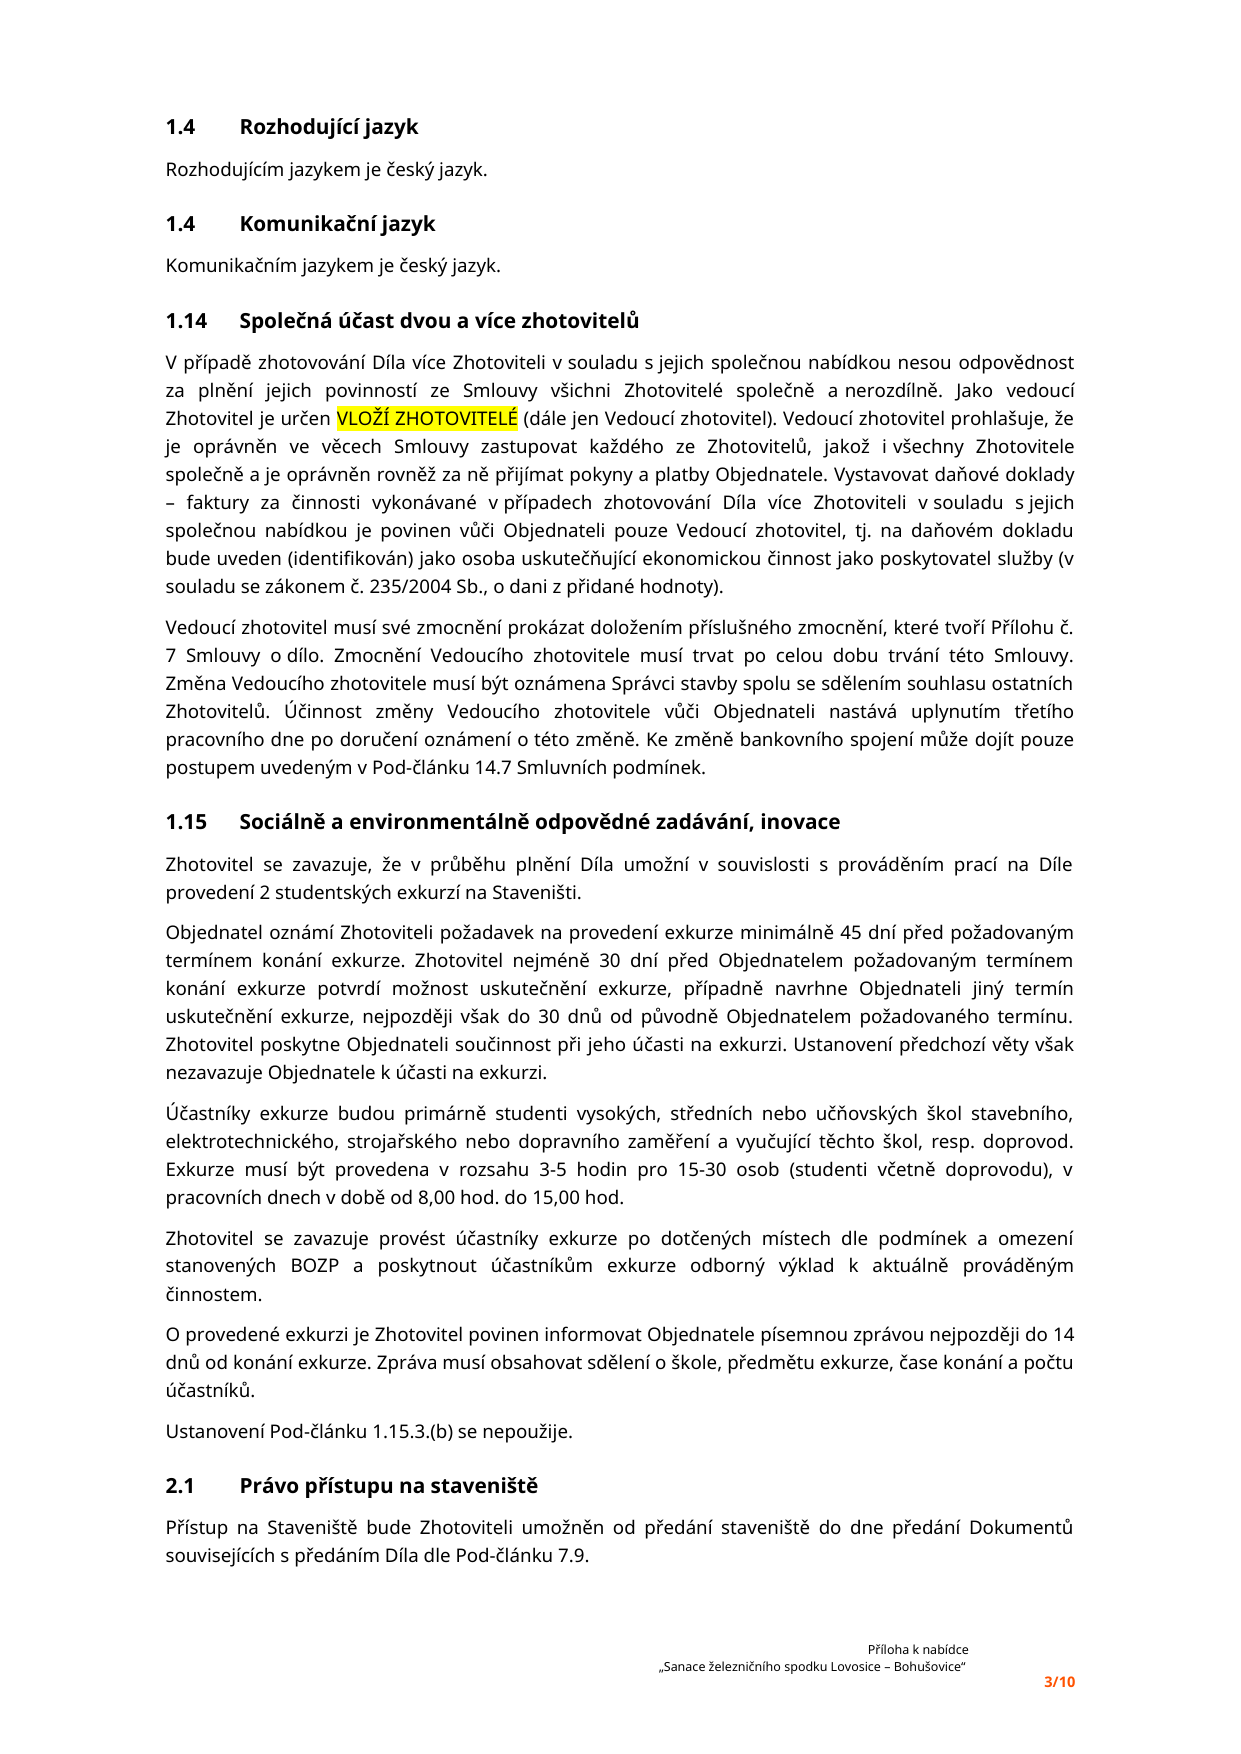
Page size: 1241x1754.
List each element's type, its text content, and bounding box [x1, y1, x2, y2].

text Účastníky exkurze budou primárně studenti vysokých, středních nebo učňovských škol stavebního, elektrotechnického, strojařského nebo dopravního zaměření a vyučující těchto škol, resp. doprovod. Exkurze musí být provedena v rozsahu 3-5 hodin pro 15-30 osob (studenti včetně doprovodu), v pracovních dnech v době od 8,00 hod. do 15,00 hod. [165, 1100, 1075, 1210]
text Rozhodujícím jazykem je český jazyk. [165, 156, 1075, 181]
text Přístup na Staveniště bude Zhotoviteli umožněn od předání staveniště do dne předání Dokumentů souvisejících s předáním Díla dle Pod-článku 7.9. [165, 1515, 1075, 1568]
text 1.4 Komunikační jazyk [165, 209, 1075, 237]
text Objednatel oznámí Zhotoviteli požadavek na provedení exkurze minimálně 45 dní před požadovaným termínem konání exkurze. Zhotovitel nejméně 30 dní před Objednatelem požadovaným termínem konání exkurze potvrdí možnost uskutečnění exkurze, případně navrhne Objednateli jiný termín uskutečnění exkurze, nejpozději však do 30 dnů od původně Objednatelem požadovaného termínu. Zhotovitel poskytne Objednateli součinnost při jeho účasti na exkurzi. Ustanovení předchozí věty však nezavazuje Objednatele k účasti na exkurzi. [165, 919, 1075, 1085]
text Vedoucí zhotovitel musí své zmocnění prokázat doložením příslušného zmocnění, které tvoří Přílohu č. 7 Smlouvy o dílo. Zmocnění Vedoucího zhotovitele musí trvat po celou dobu trvání této Smlouvy. Změna Vedoucího zhotovitele musí být oznámena Správci stavby spolu se sdělením souhlasu ostatních Zhotovitelů. Účinnost změny Vedoucího zhotovitele vůči Objednateli nastává uplynutím třetího pracovního dne po doručení oznámení o této změně. Ke změně bankovního spojení může dojít pouze postupem uvedeným v Pod-článku 14.7 Smluvních podmínek. [165, 614, 1075, 780]
text Komunikačním jazykem je český jazyk. [165, 253, 1075, 278]
text 2.1 Právo přístupu na staveniště [165, 1471, 1075, 1499]
text 1.15 Sociálně a environmentálně odpovědné zadávání, inovace [165, 807, 1075, 836]
text 1.14 Společná účast dvou a více zhotovitelů [165, 306, 1075, 334]
text 1.4 Rozhodující jazyk [165, 112, 1075, 141]
text O provedené exkurzi je Zhotovitel povinen informovat Objednatele písemnou zprávou nejpozději do 14 dnů od konání exkurze. Zpráva musí obsahovat sdělení o škole, předmětu exkurze, čase konání a počtu účastníků. [165, 1321, 1075, 1403]
text Ustanovení Pod-článku 1.15.3.(b) se nepoužije. [165, 1418, 1075, 1443]
text Zhotovitel se zavazuje provést účastníky exkurze po dotčených místech dle podmínek a omezení stanovených BOZP a poskytnout účastníkům exkurze odborný výklad k aktuálně prováděným činnostem. [165, 1225, 1075, 1306]
text V případě zhotovování Díla více Zhotoviteli v souladu s jejich společnou nabídkou nesou odpovědnost za plnění jejich povinností ze Smlouvy všichni Zhotovitelé společně a nerozdílně. Jako vedoucí Zhotovitel je určen VLOŽÍ ZHOTOVITELÉ (dále jen Vedoucí zhotovitel). Vedoucí zhotovitel prohlašuje, že je oprávněn ve věcech Smlouvy zastupovat každého ze Zhotovitelů, jakož i všechny Zhotovitele společně a je oprávněn rovněž za ně přijímat pokyny a platby Objednatele. Vystavovat daňové doklady – faktury za činnosti vykonávané v případech zhotovování Díla více Zhotoviteli v souladu s jejich společnou nabídkou je povinen vůči Objednateli pouze Vedoucí zhotovitel, tj. na daňovém dokladu bude uveden (identifikován) jako osoba uskutečňující ekonomickou činnost jako poskytovatel služby (v souladu se zákonem č. 235/2004 Sb., o dani z přidané hodnoty). [165, 349, 1075, 599]
text Zhotovitel se zavazuje, že v průběhu plnění Díla umožní v souvislosti s prováděním prací na Díle provedení 2 studentských exkurzí na Staveništi. [165, 851, 1075, 904]
